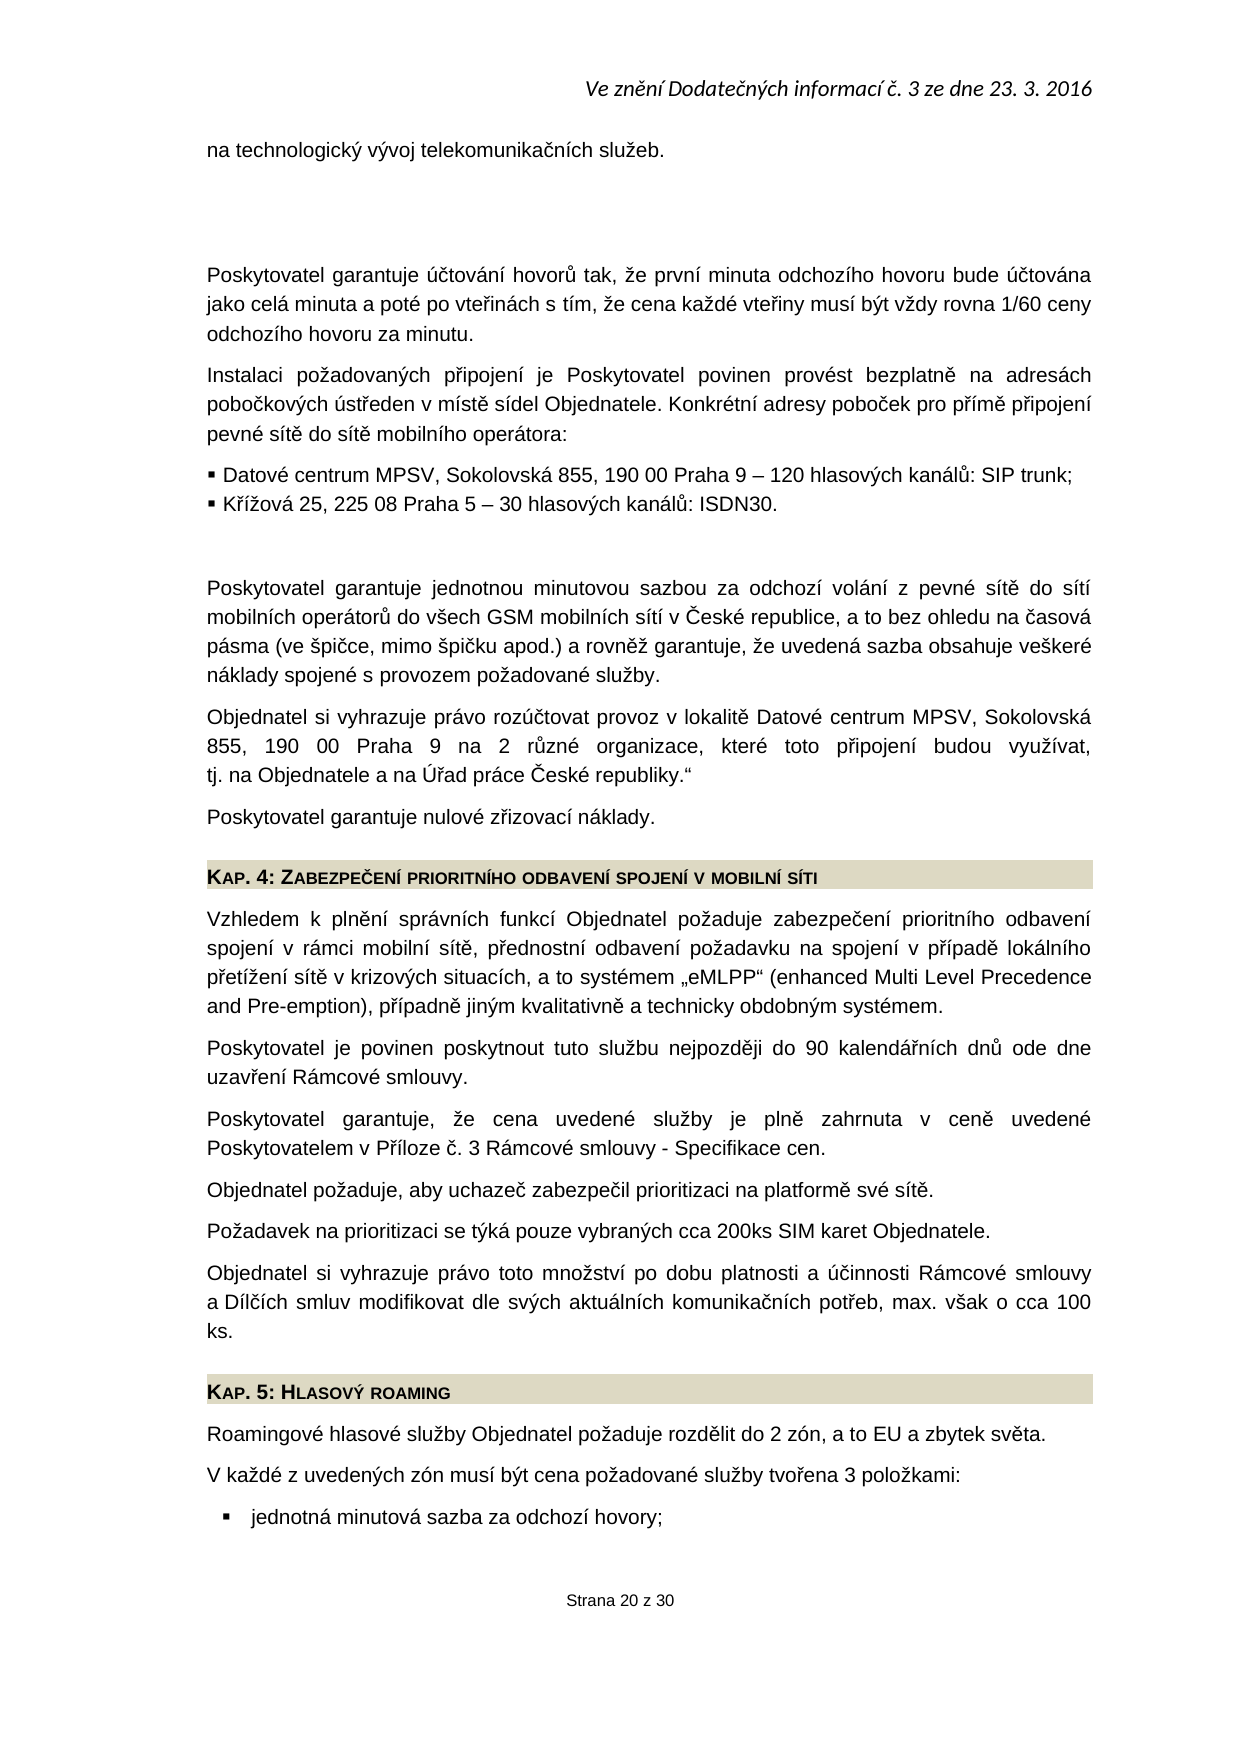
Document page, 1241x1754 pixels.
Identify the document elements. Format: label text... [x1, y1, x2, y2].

text Objednatel požaduje, aby uchazeč zabezpečil prioritizaci na platformě své sítě. [207, 1172, 1093, 1202]
text Poskytovatel garantuje jednotnou minutovou sazbou za odchozí volání z pevné sítě do sítí mobilních operátorů do všech GSM mobilních sítí v České republice, a to bez ohledu na časová pásma (ve špičce, mimo špičku apod.) a rovněž garantuje, že uvedená sazba obsahuje veškeré náklady spojené s provozem požadované služby. [207, 570, 1093, 687]
text Vzhledem k plnění správních funkcí Objednatel požaduje zabezpečení prioritního odbavení spojení v rámci mobilní sítě, přednostní odbavení požadavku na spojení v případě lokálního přetížení sítě v krizových situacích, a to systémem „eMLPP“ (enhanced Multi Level Precedence and Pre-emption), případně jiným kvalitativně a technicky obdobným systémem. [207, 902, 1093, 1018]
text Objednatel si vyhrazuje právo rozúčtovat provoz v lokalitě Datové centrum MPSV, Sokolovská 855, 190 00 Praha 9 na 2 různé organizace, které toto připojení budou využívat, tj. na Objednatele a na Úřad práce České republiky.“ [207, 699, 1093, 787]
list Datové centrum MPSV, Sokolovská 855, 190 00 Praha 9 – 120 hlasových kanálů: SIP trunk; [207, 458, 1093, 487]
text Roamingové hlasové služby Objednatel požaduje rozdělit do 2 zón, a to EU a zbytek světa. [207, 1416, 1093, 1445]
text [207, 133, 1093, 162]
text Poskytovatel garantuje nulové zřizovací náklady. [207, 799, 1093, 829]
text Poskytovatel garantuje, že cena uvedené služby je plně zahrnuta v ceně uvedené Poskytovatelem v Příloze č. 3 Rámcové smlouvy - Specifikace cen. [207, 1102, 1093, 1160]
list jednotná minutová sazba za odchozí hovory; [221, 1499, 1093, 1529]
text Instalaci požadovaných připojení je Poskytovatel povinen provést bezplatně na adresách pobočkových ústředen v místě sídel Objednatele. Konkrétní adresy poboček pro přímě připojení pevné sítě do sítě mobilního operátora: [207, 358, 1093, 445]
list Křížová 25, 225 08 Praha 5 – 30 hlasových kanálů: ISDN30. [207, 487, 1093, 516]
text V každé z uvedených zón musí být cena požadované služby tvořena 3 položkami: [207, 1458, 1093, 1487]
text Poskytovatel je povinen poskytnout tuto službu nejpozději do 90 kalendářních dnů ode dne uzavření Rámcové smlouvy. [207, 1031, 1093, 1089]
text Kap. 4: Zabezpečení prioritního odbavení spojení v mobilní síti [207, 860, 1093, 889]
text Poskytovatel garantuje účtování hovorů tak, že první minuta odchozího hovoru bude účtována jako celá minuta a poté po vteřinách s tím, že cena každé vteřiny musí být vždy rovna 1/60 ceny odchozího hovoru za minutu. [207, 258, 1093, 345]
text Kap. 5: Hlasový roaming [207, 1374, 1093, 1404]
text Objednatel si vyhrazuje právo toto množství po dobu platnosti a účinnosti Rámcové smlouvy a Dílčích smluv modifikovat dle svých aktuálních komunikačních potřeb, max. však o cca 100 ks. [207, 1256, 1093, 1343]
text Požadavek na prioritizaci se týká pouze vybraných cca 200ks SIM karet Objednatele. [207, 1214, 1093, 1243]
